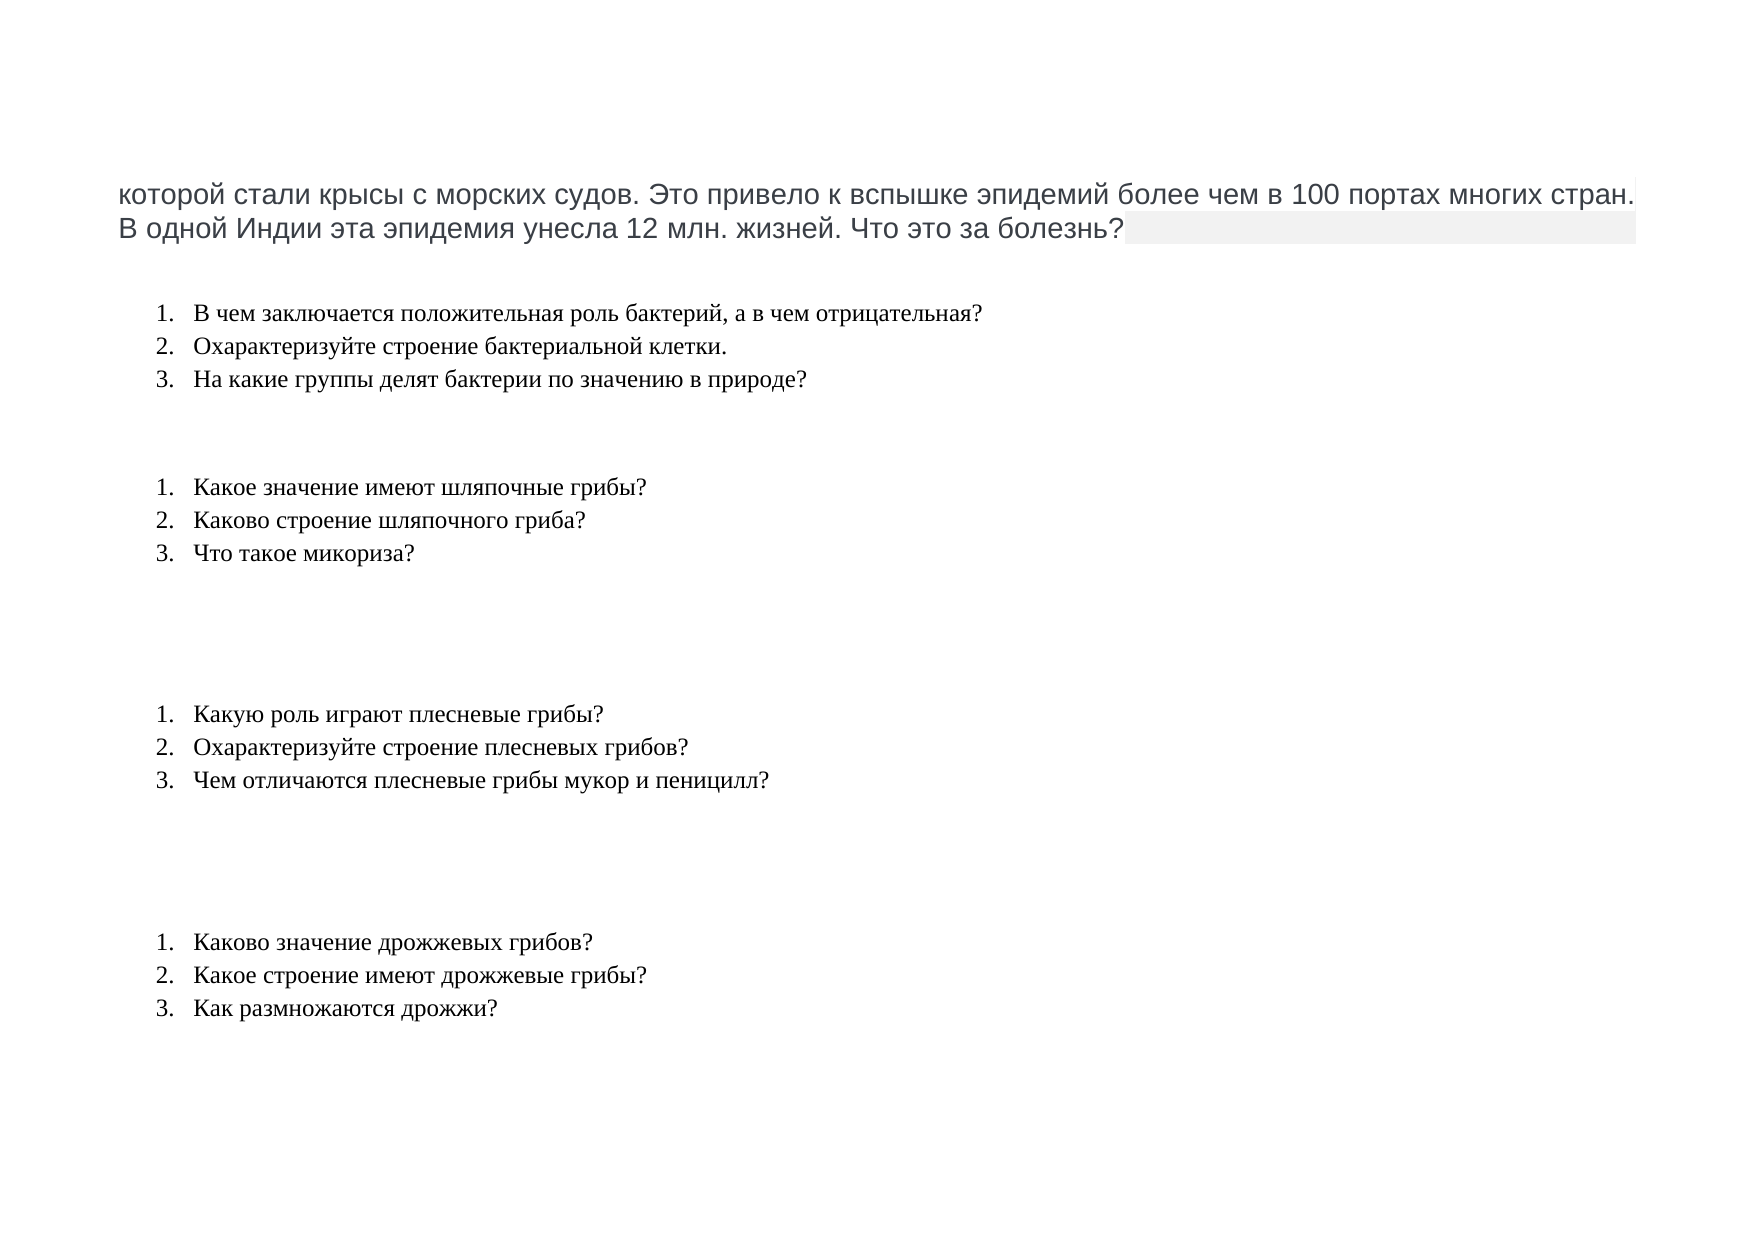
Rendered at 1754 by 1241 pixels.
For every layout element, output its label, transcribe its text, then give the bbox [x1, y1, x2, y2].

list Какое строение имеют дрожжевые грибы? [156, 960, 1636, 989]
list Каково строение шляпочного гриба? [156, 505, 1636, 534]
list Каково значение дрожжевых грибов? [156, 927, 1636, 956]
list Охарактеризуйте строение плесневых грибов? [156, 732, 1636, 761]
list Какое значение имеют шляпочные грибы? [156, 472, 1636, 501]
list В чем заключается положительная роль бактерий, а в чем отрицательная? [156, 298, 1636, 327]
list Как размножаются дрожжи? [156, 993, 1636, 1022]
list Охарактеризуйте строение бактериальной клетки. [156, 331, 1636, 360]
list Какую роль играют плесневые грибы? [156, 699, 1636, 728]
list На какие группы делят бактерии по значению в природе? [156, 364, 1636, 393]
list Что такое микориза? [156, 538, 1636, 567]
list Чем отличаются плесневые грибы мукор и пеницилл? [156, 766, 1636, 794]
